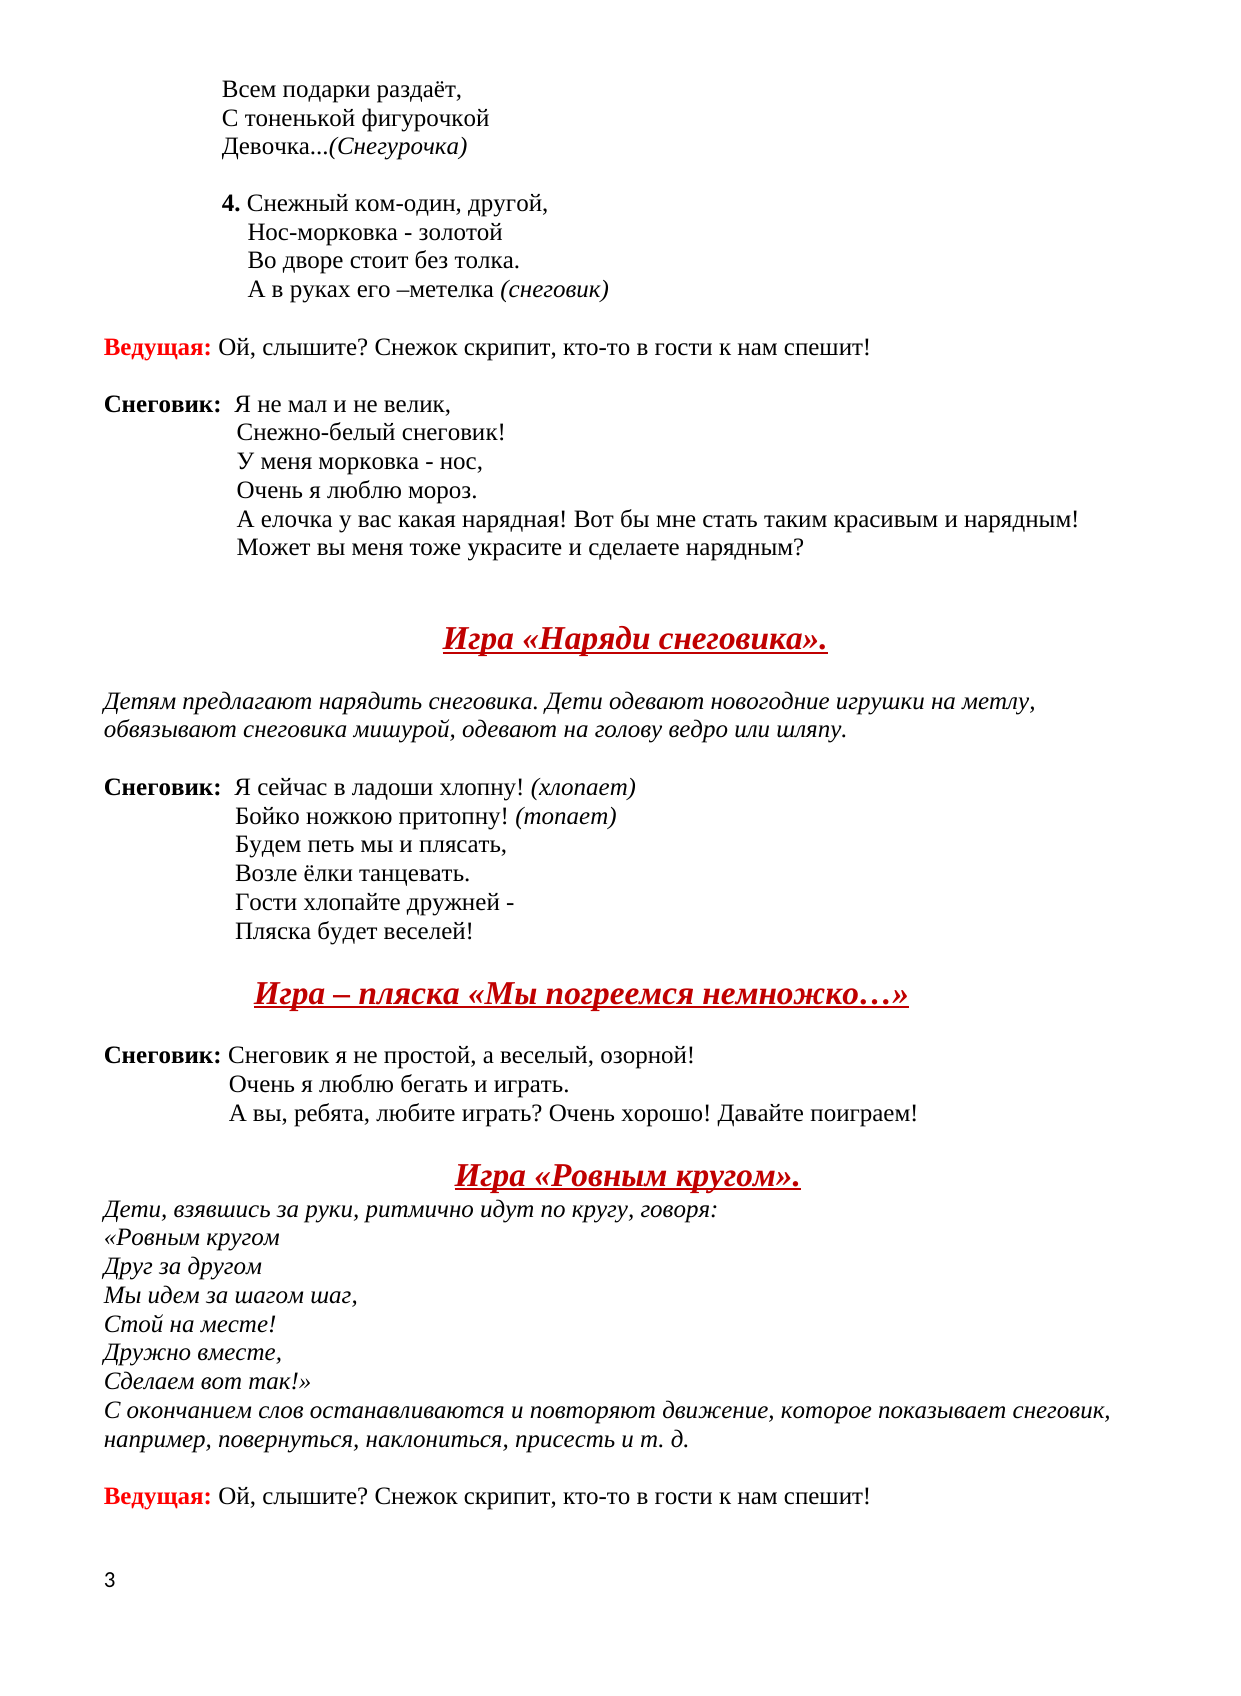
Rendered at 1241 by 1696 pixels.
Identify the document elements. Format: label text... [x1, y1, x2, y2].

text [222, 74, 1152, 188]
text Снеговик: Я не мал и не велик, Снежно-белый снеговик! У меня морковка - нос, Очень я люблю мороз. А елочка у вас какая нарядная! Вот бы мне стать таким красивым и нарядным! Может вы меня тоже украсите и сделаете нарядным? [103, 389, 1152, 561]
text Детям предлагают нарядить снеговика. Дети одевают новогодние игрушки на метлу, обвязывают снеговика мишурой, одевают на голову ведро или шляпу. Снеговик: Я сейчас в ладоши хлопну! (хлопает) Бойко ножкою притопну! (топает) Будем петь мы и плясать, Возле ёлки танцевать. Гости хлопайте дружней - Пляска будет веселей! Игра – пляска «Мы погреемся немножко…» Снеговик: Снеговик я не простой, а веселый, озорной! Очень я люблю бегать и играть. А вы, ребята, любите играть? Очень хорошо! Давайте поиграем! [103, 657, 1152, 1127]
text 4. Снежный ком-один, другой, Нос-морковка - золотой Во дворе стоит без толка. А в руках его –метелка (снеговик) Ведущая: Ой, слышите? Снежок скрипит, кто-то в гости к нам спешит! [103, 188, 1152, 389]
text Дети, взявшись за руки, ритмично идут по кругу, говоря: «Ровным кругом Друг за другом Мы идем за шагом шаг, Стой на месте! Дружно вместе, Сделаем вот так!» С окончанием слов останавливаются и повторяют движение, которое показывает снеговик, например, повернуться, наклониться, присесть и т. д. Ведущая: Ой, слышите? Снежок скрипит, кто-то в гости к нам спешит! [103, 1194, 1152, 1538]
text Игра «Ровным кругом». [103, 1155, 1152, 1194]
text Игра «Наряди снеговика». [0, 561, 1152, 657]
